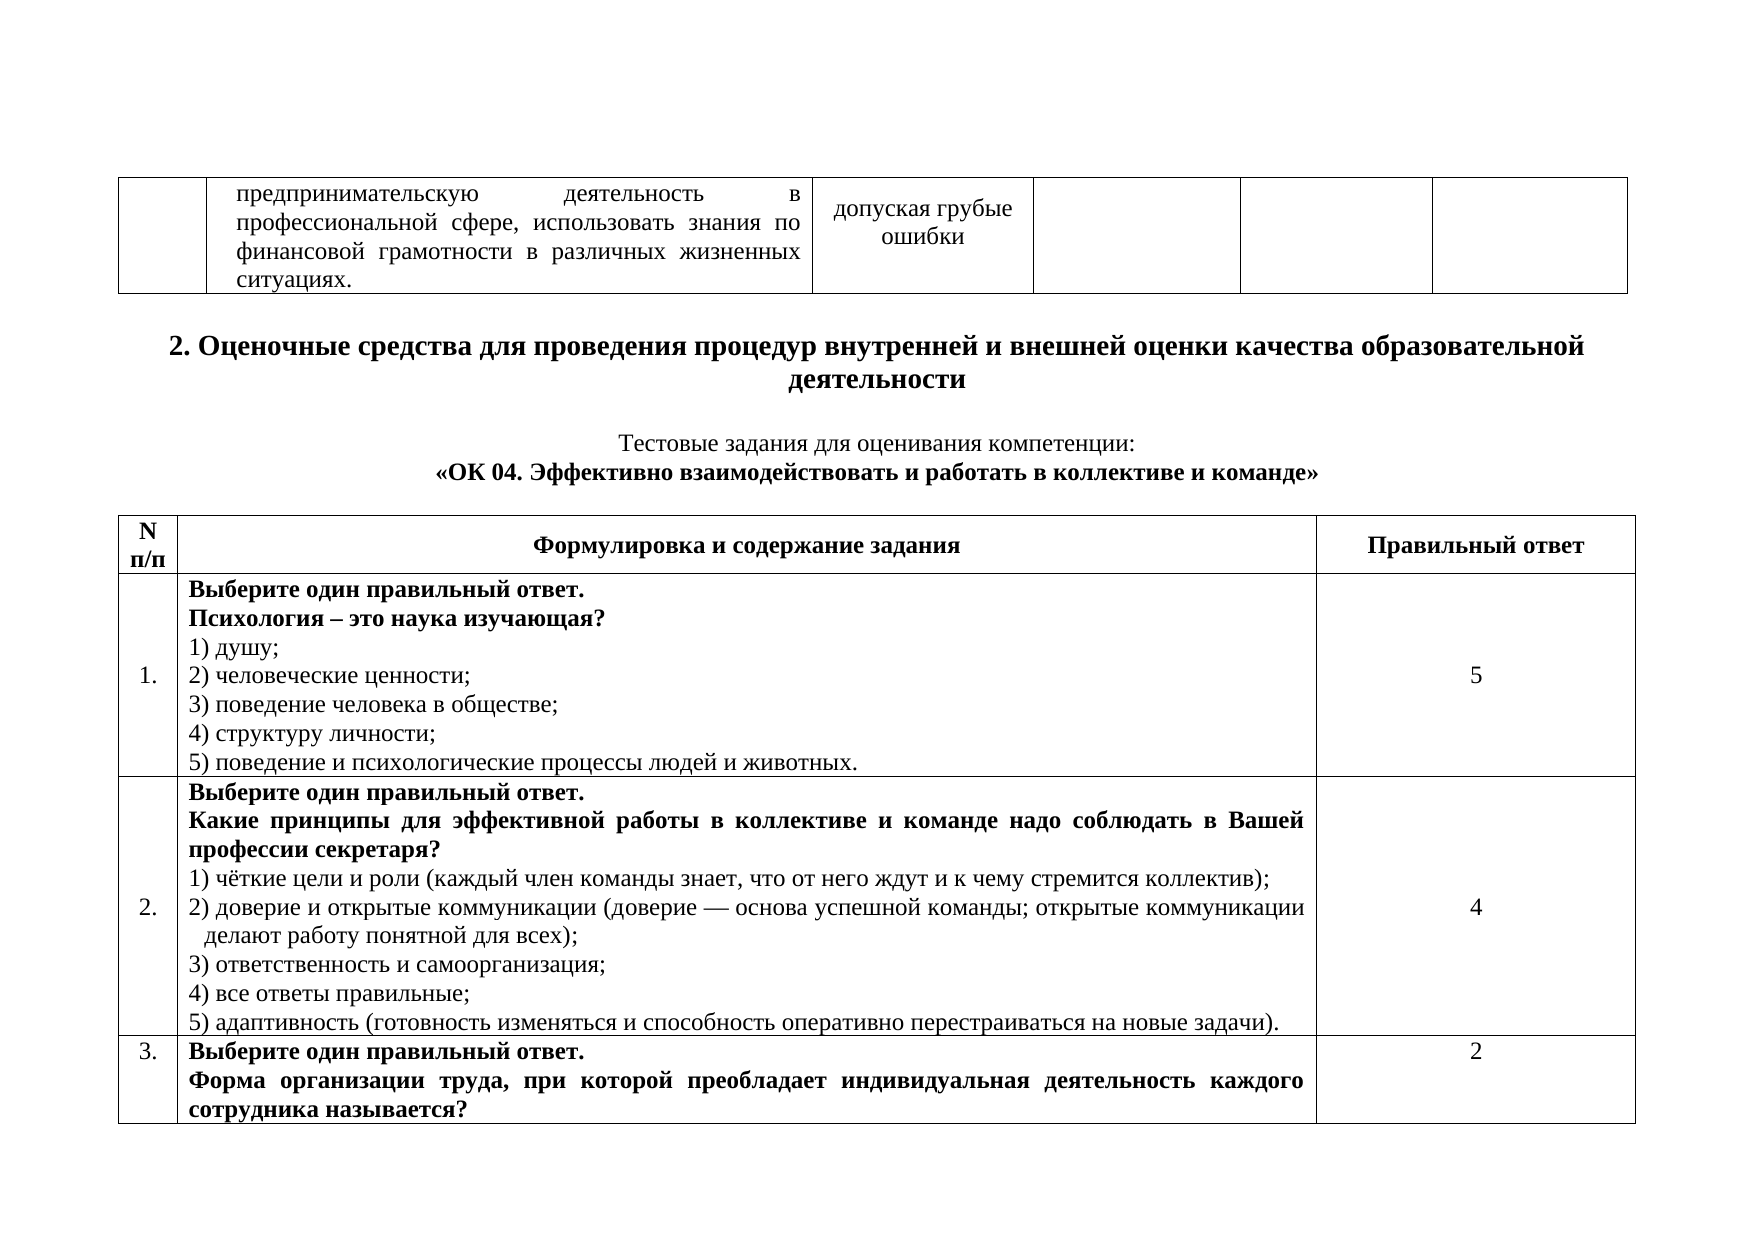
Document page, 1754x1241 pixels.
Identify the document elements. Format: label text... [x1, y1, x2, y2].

table_cell 4 [1317, 777, 1635, 1035]
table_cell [1034, 178, 1240, 293]
table_cell 2. [119, 777, 177, 1035]
table_cell Выберите один правильный ответ. Какие принципы для эффективной работы в коллективе и команде надо соблюдать в Вашей профессии секретаря? 1) чёткие цели и роли (каждый член команды знает, что от него ждут и к чему стремится коллектив); 2) доверие и открытые коммуникации (доверие — основа успешной команды; открытые коммуникации делают работу понятной для всех); 3) ответственность и самоорганизация; 4) все ответы правильные; 5) адаптивность (готовность изменяться и способность оперативно перестраиваться на новые задачи). [470, 777, 1316, 1035]
table_cell 5 [1317, 574, 1635, 776]
table_cell Выберите один правильный ответ. Психология – это наука изучающая? 1) душу; 2) человеческие ценности; 3) поведение человека в обществе; 4) структуру личности; 5) поведение и психологические процессы людей и животных. [178, 574, 1316, 776]
text Тестовые задания для оценивания компетенции: [118, 428, 1636, 457]
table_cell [207, 178, 812, 293]
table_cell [1241, 178, 1432, 293]
table_header Формулировка и содержание задания [178, 516, 1316, 573]
text «ОК 04. Эффективно взаимодействовать и работать в коллективе и команде» [118, 457, 523, 486]
table_cell 1. [119, 574, 177, 776]
table_cell 2 [1317, 1036, 1635, 1123]
text 2. Оценочные средства для проведения процедур внутренней и внешней оценки качества образовательной деятельности [118, 328, 1636, 395]
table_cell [813, 178, 1033, 293]
table_header N п/п [119, 516, 177, 573]
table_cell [1433, 178, 1627, 293]
table_header Правильный ответ [1317, 516, 1635, 573]
text «ОК 04. Эффективно взаимодействовать и работать в коллективе и команде» [1306, 457, 1636, 486]
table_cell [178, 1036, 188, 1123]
table_cell 3. [119, 1036, 177, 1123]
